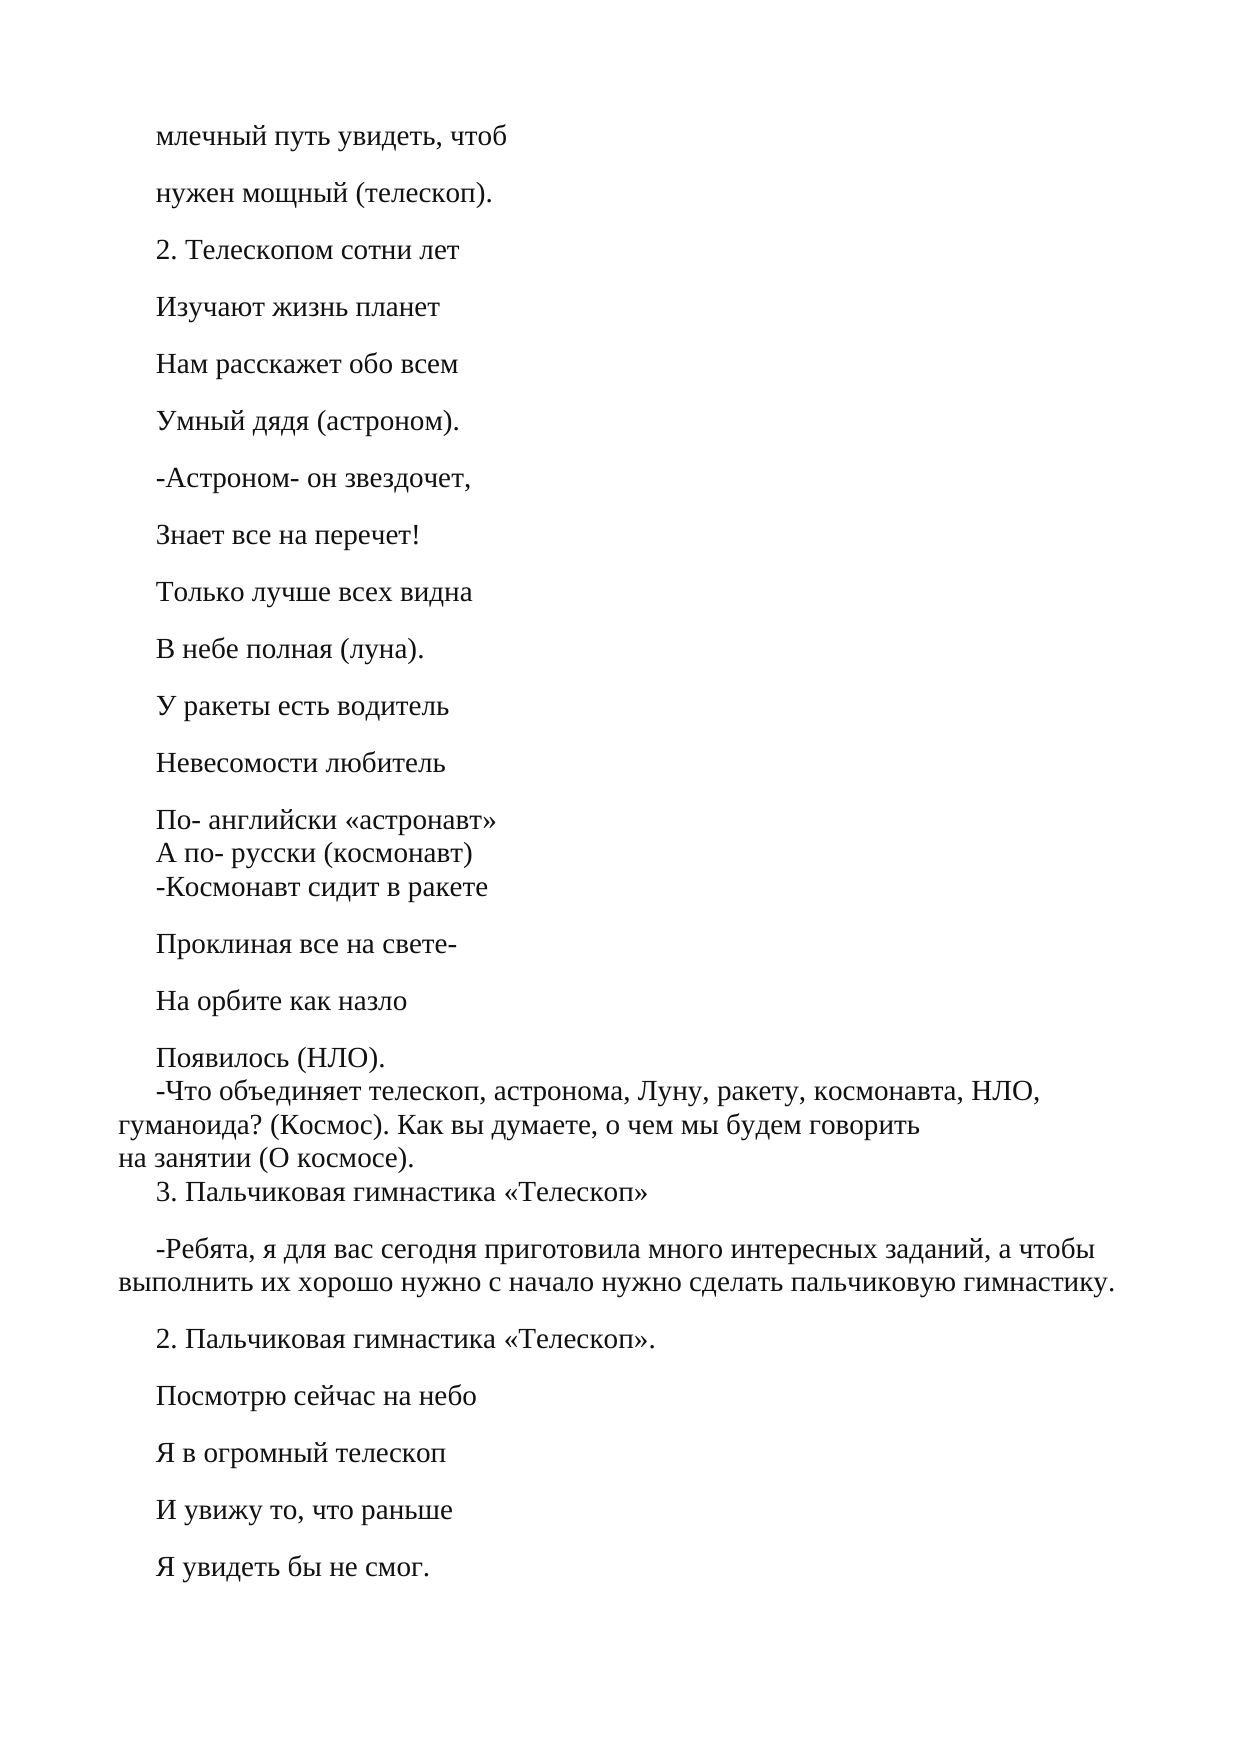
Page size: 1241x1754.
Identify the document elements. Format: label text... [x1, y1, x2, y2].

text 2. Телескопом сотни лет [118, 232, 1152, 266]
text -Космонавт сидит в ракете [118, 869, 1152, 902]
text Посмотрю сейчас на небо [118, 1378, 1152, 1412]
text А по- русски (космонавт) [118, 835, 1152, 869]
text Проклиная все на свете- [118, 926, 1152, 959]
text По- английски «астронавт» [118, 802, 1152, 835]
text Невесомости любитель [118, 745, 1152, 778]
text 2. Пальчиковая гимнастика «Телескоп». [118, 1322, 1152, 1355]
text нужен мощный (телескоп). [118, 175, 1152, 209]
text Изучают жизнь планет [118, 289, 1152, 323]
text Я в огромный телескоп [118, 1436, 1152, 1469]
text Я увидеть бы не смог. [118, 1549, 1152, 1583]
text -Ребята, я для вас сегодня приготовила много интересных заданий, а чтобы выполнить их хорошо нужно с начало нужно сделать пальчиковую гимнастику. [118, 1231, 1152, 1298]
text У ракеты есть водитель [118, 688, 1152, 721]
text И увижу то, что раньше [118, 1492, 1152, 1526]
text На орбите как назло [118, 983, 1152, 1016]
text Умный дядя (астроном). [118, 403, 1152, 437]
text Знает все на перечет! [118, 517, 1152, 551]
text -Астроном- он звездочет, [118, 460, 1152, 493]
text Появилось (НЛО). [118, 1040, 1152, 1073]
text В небе полная (луна). [118, 631, 1152, 664]
text Только лучше всех видна [118, 574, 1152, 607]
text Нам расскажет обо всем [118, 346, 1152, 379]
text млечный путь увидеть, чтоб [118, 118, 1152, 152]
text 3. Пальчиковая гимнастика «Телескоп» [118, 1174, 1152, 1208]
text -Что объединяет телескоп, астронома, Луну, ракету, космонавта, НЛО, гуманоида? (Космос). Как вы думаете, о чем мы будем говорить на занятии (О космосе). [118, 1073, 1152, 1174]
